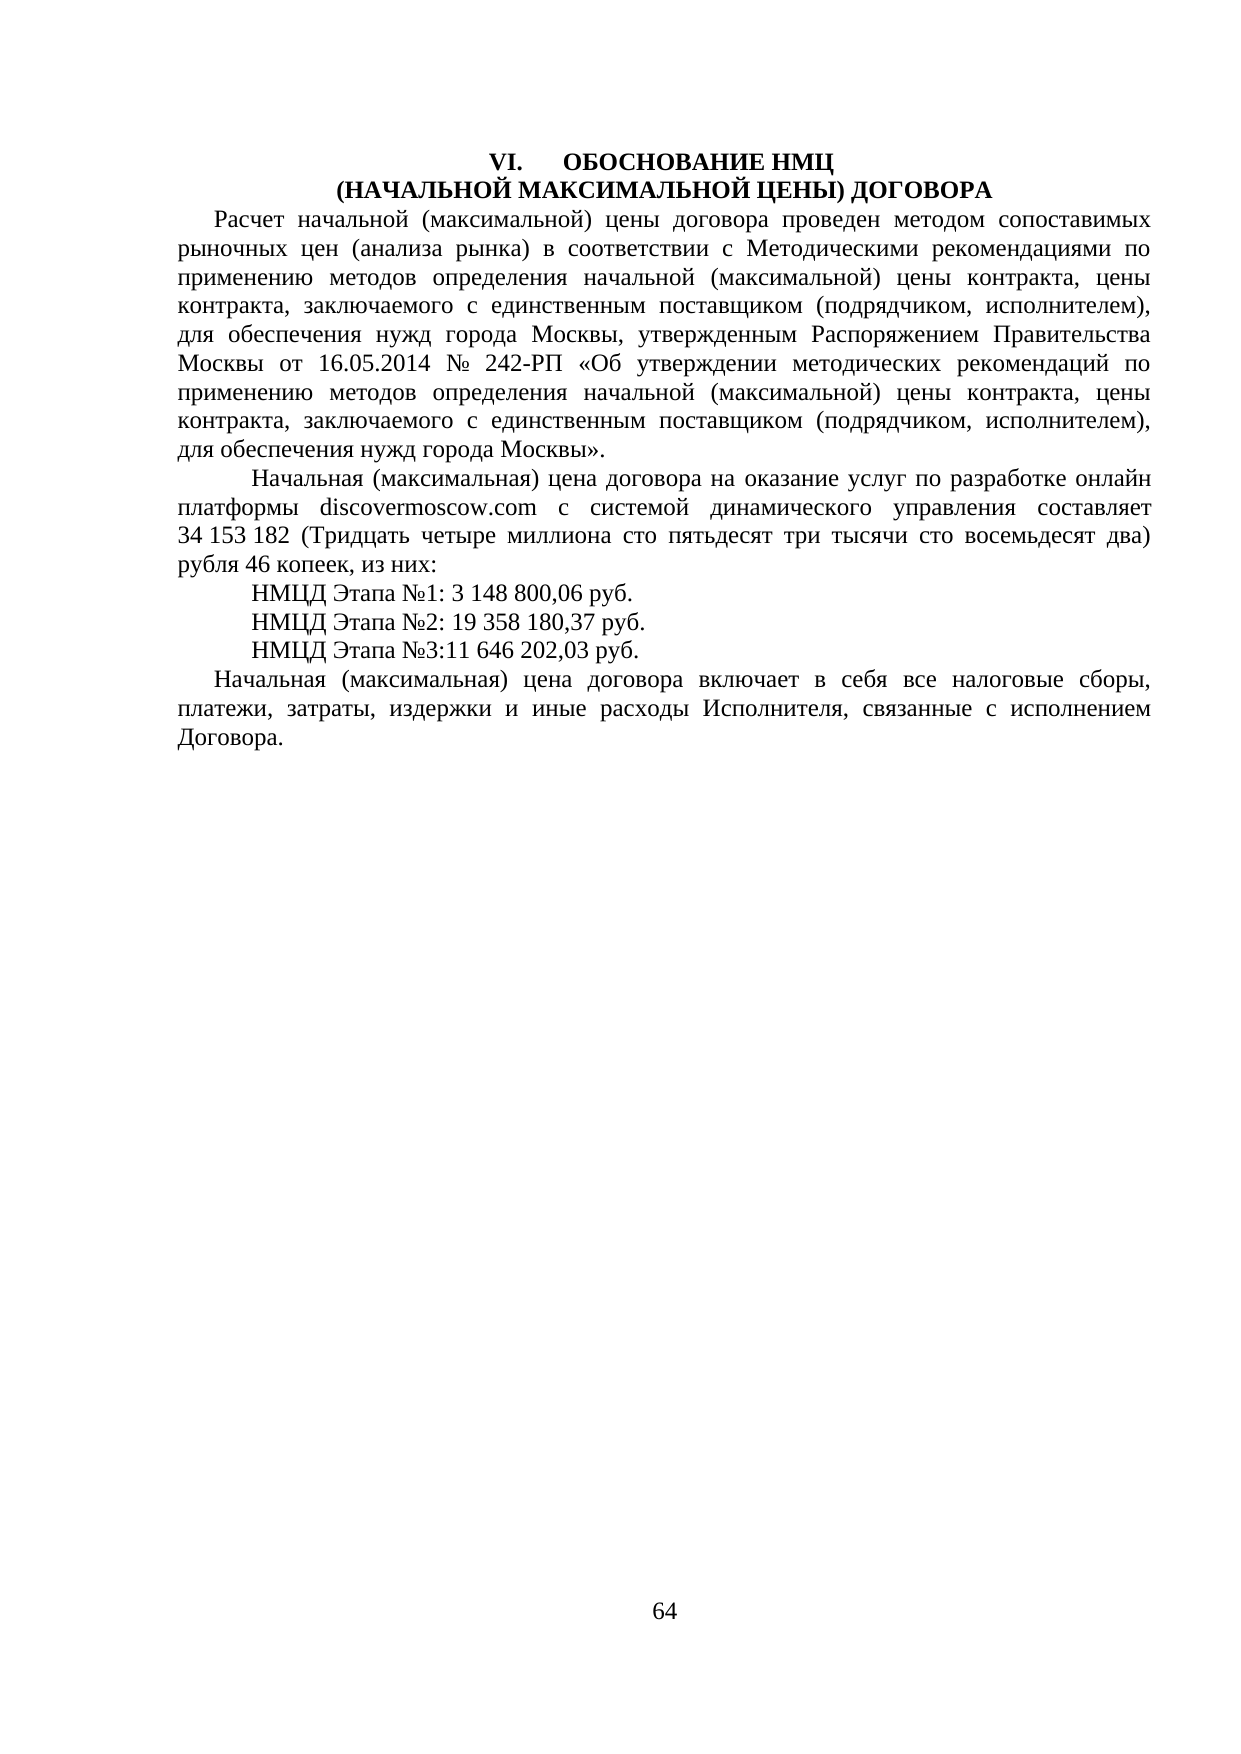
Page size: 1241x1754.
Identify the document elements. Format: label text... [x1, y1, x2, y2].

list ОБОСНОВАНИЕ НМЦ (НАЧАЛЬНОЙ МАКСИМАЛЬНОЙ ЦЕНЫ) ДОГОВОРА [177, 147, 1152, 204]
text Начальная (максимальная) цена договора на оказание услуг по разработке онлайн платформы discovermoscow.com с системой динамического управления составляет 34 153 182 (Тридцать четыре миллиона сто пятьдесят три тысячи сто восемьдесят два) рубля 46 копеек, из них: [177, 463, 1152, 578]
text Расчет начальной (максимальной) цены договора проведен методом сопоставимых рыночных цен (анализа рынка) в соответствии с Методическими рекомендациями по применению методов определения начальной (максимальной) цены контракта, цены контракта, заключаемого с единственным поставщиком (подрядчиком, исполнителем), для обеспечения нужд города Москвы, утвержденным Распоряжением Правительства Москвы от 16.05.2014 № 242-РП «Об утверждении методических рекомендаций по применению методов определения начальной (максимальной) цены контракта, цены контракта, заключаемого с единственным поставщиком (подрядчиком, исполнителем), для обеспечения нужд города Москвы». [177, 204, 1152, 463]
text НМЦД Этапа №3:11 646 202,03 руб. [177, 636, 1152, 664]
text Начальная (максимальная) цена договора включает в себя все налоговые сборы, платежи, затраты, издержки и иные расходы Исполнителя, связанные с исполнением Договора. [177, 664, 1152, 751]
text НМЦД Этапа №2: 19 358 180,37 руб. [177, 607, 1152, 636]
text НМЦД Этапа №1: 3 148 800,06 руб. [177, 578, 1152, 607]
